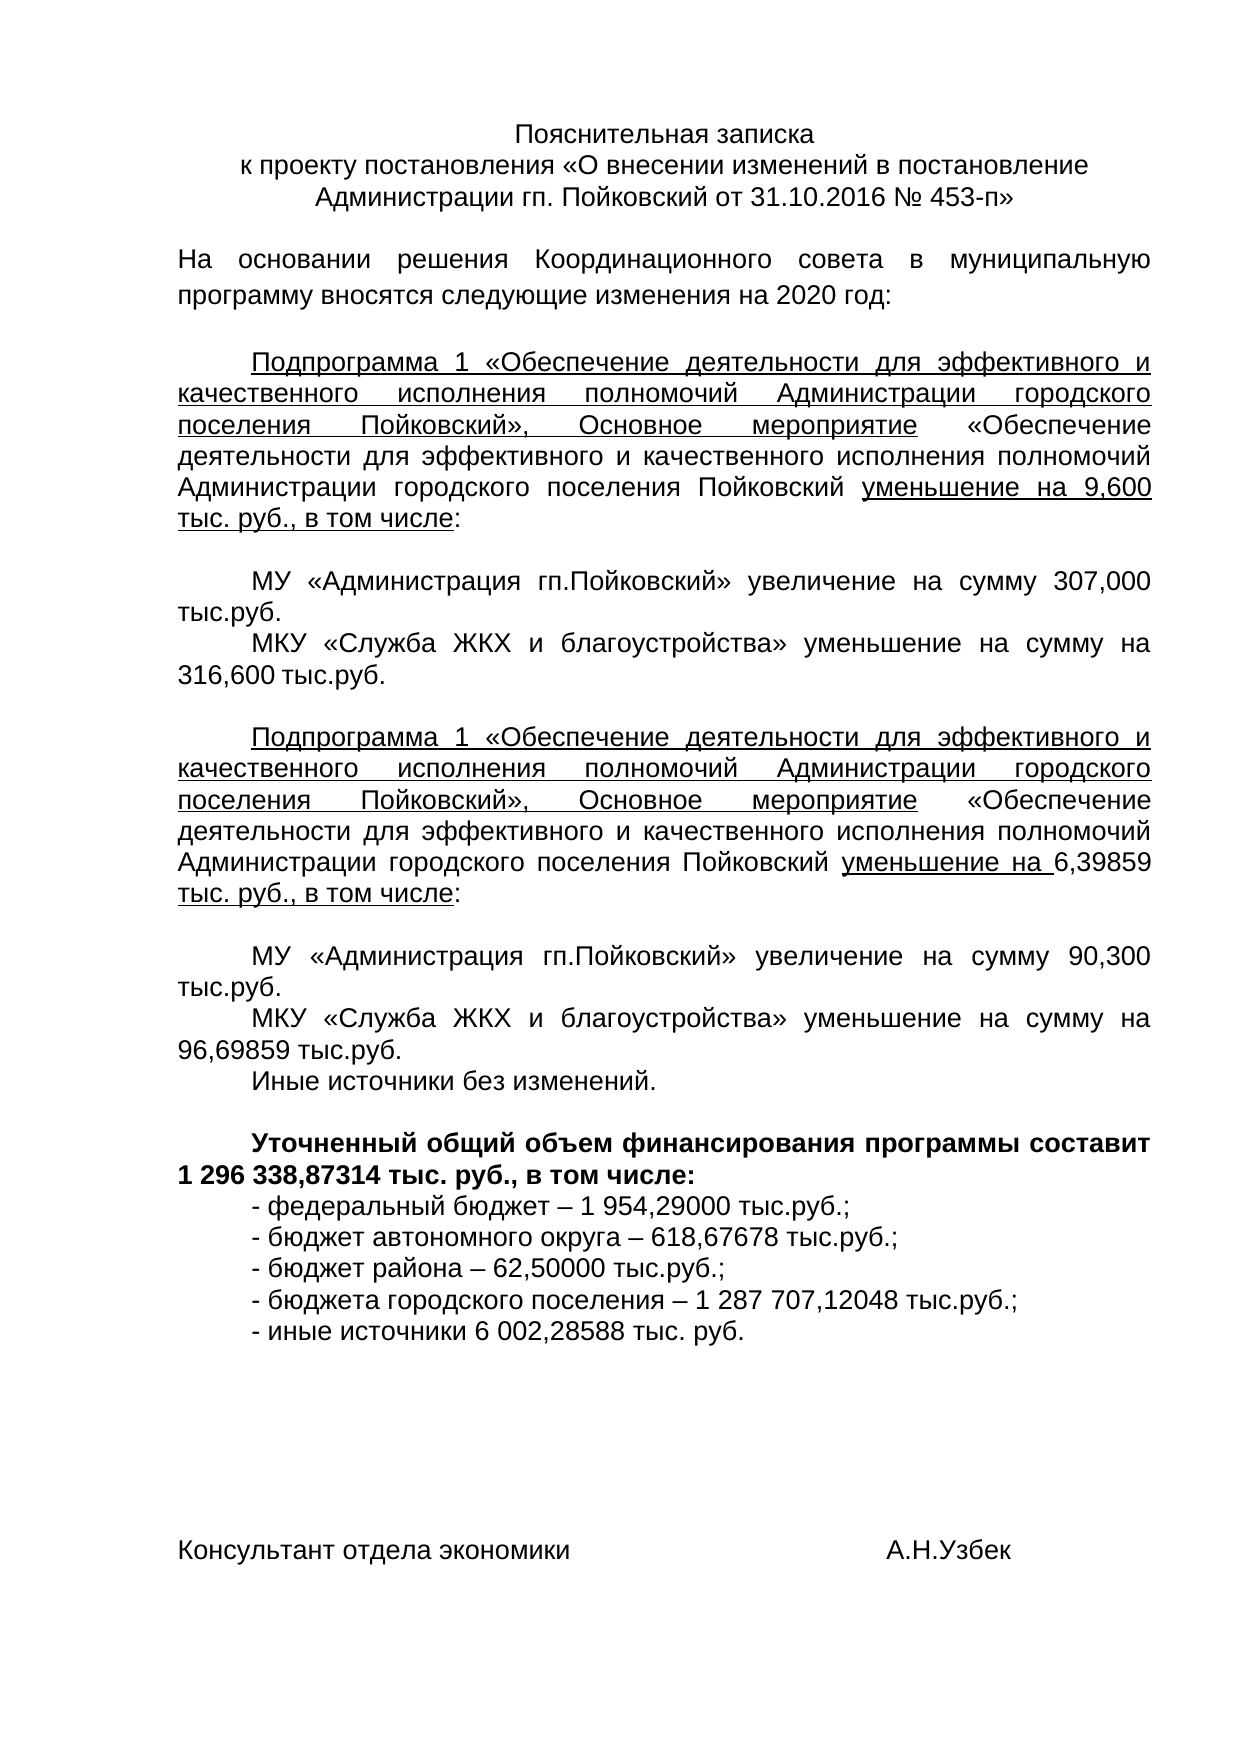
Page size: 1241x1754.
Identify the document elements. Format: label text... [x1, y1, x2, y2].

text - бюджет автономного округа – 618,67678 тыс.руб.; [177, 1221, 1152, 1252]
text Подпрограмма 1 «Обеспечение деятельности для эффективного и качественного исполнения полномочий Администрации городского поселения Пойковский», Основное мероприятие «Обеспечение деятельности для эффективного и качественного исполнения полномочий Администрации городского поселения Пойковский уменьшение на 6,39859 тыс. руб., в том числе: [177, 781, 1152, 909]
text - федеральный бюджет – 1 954,29000 тыс.руб.; [177, 1190, 1152, 1221]
text МУ «Администрация гп.Пойковский» увеличение на сумму 90,300 тыс.руб. [177, 940, 1152, 1002]
text Подпрограмма 1 «Обеспечение деятельности для эффективного и качественного исполнения полномочий Администрации городского поселения Пойковский», Основное мероприятие «Обеспечение деятельности для эффективного и качественного исполнения полномочий Администрации городского поселения Пойковский уменьшение на 6,39859 тыс. руб., в том числе: [177, 721, 1152, 780]
text МКУ «Служба ЖКХ и благоустройства» уменьшение на сумму на 316,600 тыс.руб. [177, 627, 1152, 690]
text Подпрограмма 1 «Обеспечение деятельности для эффективного и качественного исполнения полномочий Администрации городского поселения Пойковский», Основное мероприятие «Обеспечение деятельности для эффективного и качественного исполнения полномочий Администрации городского поселения Пойковский уменьшение на 9,600 тыс. руб., в том числе: [177, 346, 1152, 405]
text Пояснительная записка [177, 118, 1152, 149]
text к проекту постановления «О внесении изменений в постановление Администрации гп. Пойковский от 31.10.2016 № 453-п» [177, 149, 1152, 212]
text Подпрограмма 1 «Обеспечение деятельности для эффективного и качественного исполнения полномочий Администрации городского поселения Пойковский», Основное мероприятие «Обеспечение деятельности для эффективного и качественного исполнения полномочий Администрации городского поселения Пойковский уменьшение на 9,600 тыс. руб., в том числе: [177, 406, 1152, 534]
text МУ «Администрация гп.Пойковский» увеличение на сумму 307,000 тыс.руб. [177, 565, 1152, 627]
text Иные источники без изменений. [177, 1065, 1152, 1096]
text - иные источники 6 002,28588 тыс. руб. [177, 1315, 1152, 1346]
text - бюджет района – 62,50000 тыс.руб.; [177, 1252, 1152, 1284]
text На основании решения Координационного совета в муниципальную программу вносятся следующие изменения на 2020 год: [177, 243, 1152, 310]
text Уточненный общий объем финансирования программы составит 1 296 338,87314 тыс. руб., в том числе: [177, 1127, 1152, 1190]
text МКУ «Служба ЖКХ и благоустройства» уменьшение на сумму на 96,69859 тыс.руб. [177, 1002, 1152, 1065]
text Консультант отдела экономики А.Н.Узбек [177, 1534, 1152, 1565]
text - бюджета городского поселения – 1 287 707,12048 тыс.руб.; [177, 1284, 1152, 1315]
